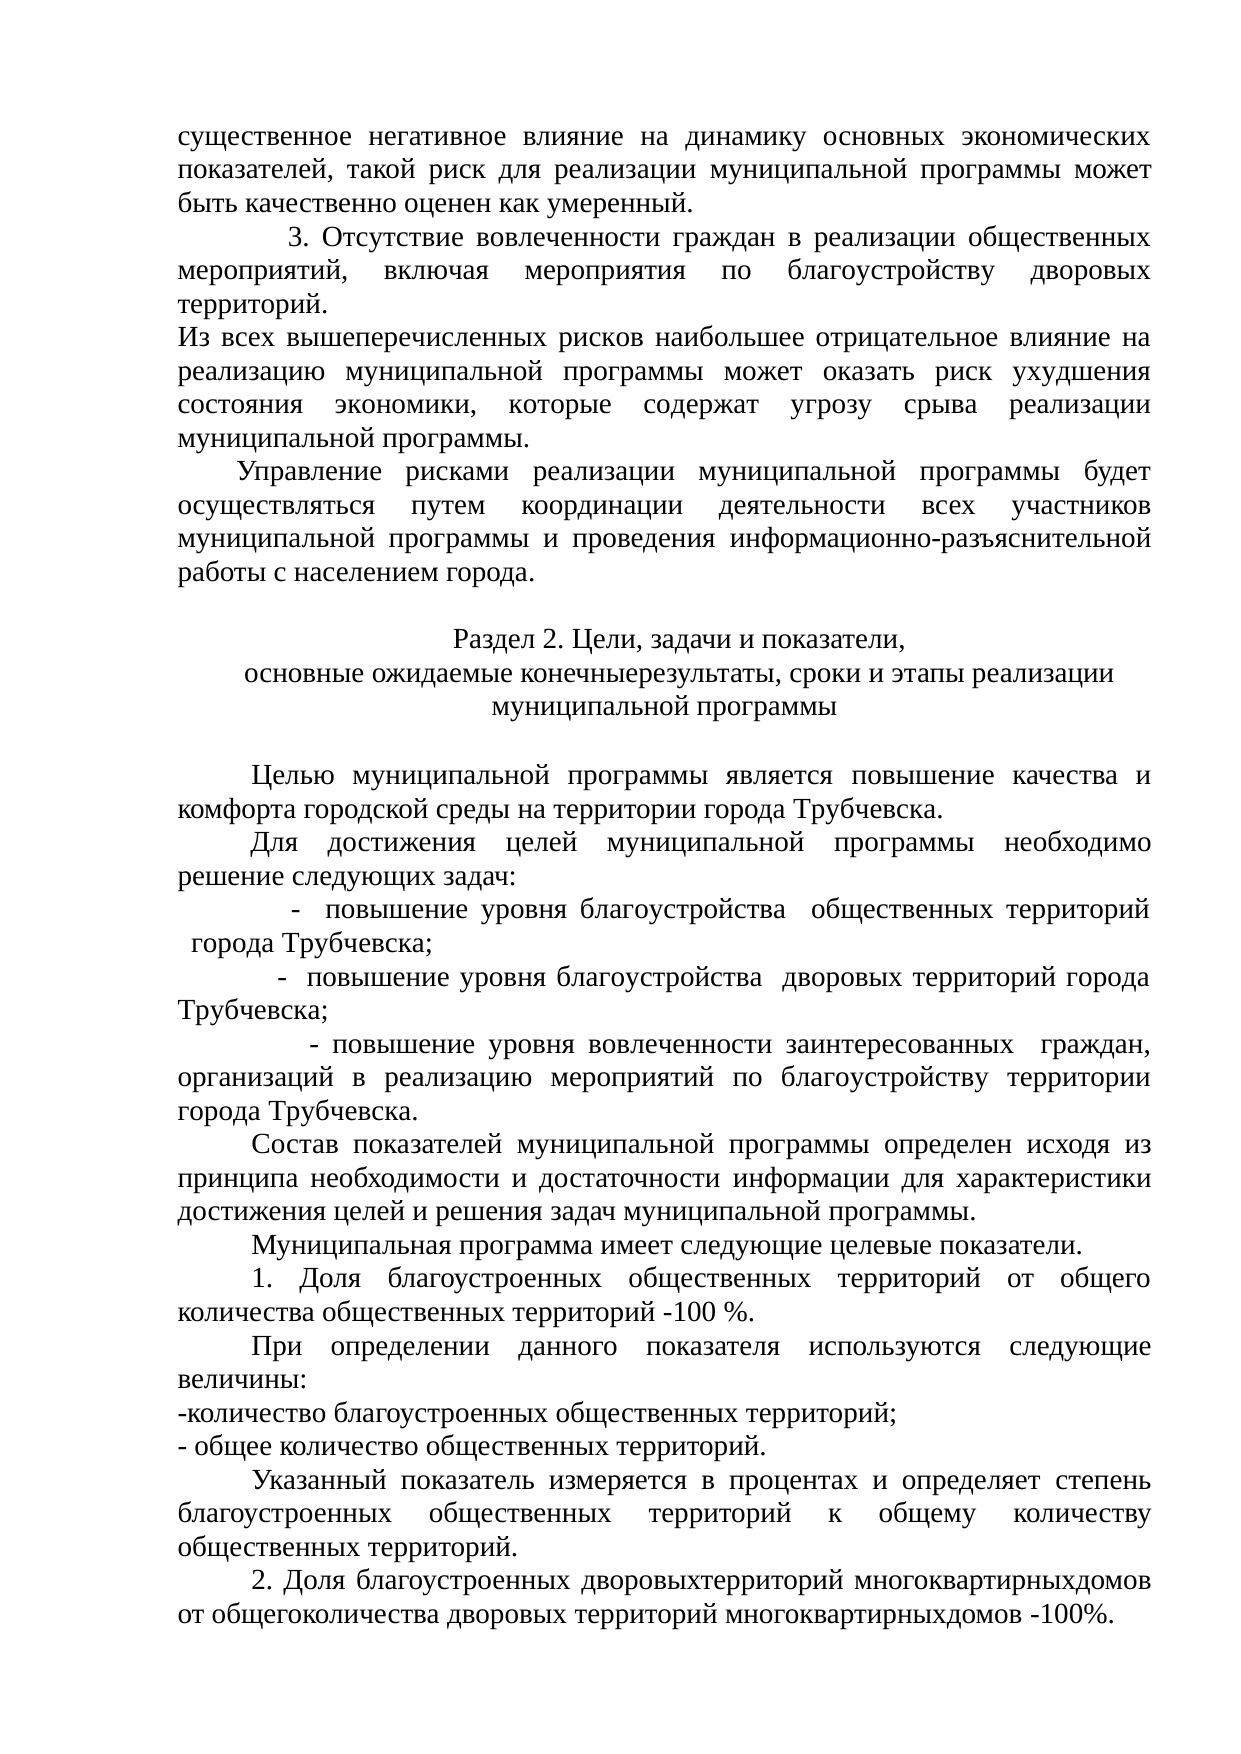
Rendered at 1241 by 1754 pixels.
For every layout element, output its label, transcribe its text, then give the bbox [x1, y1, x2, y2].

text - общее количество общественных территорий. [177, 1428, 1152, 1462]
text Целью муниципальной программы является повышение качества и комфорта городской среды на территории города Трубчевска. [177, 757, 1152, 824]
text 1. Доля благоустроенных общественных территорий от общего количества общественных территорий -100 %. [177, 1261, 1152, 1328]
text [177, 118, 1152, 219]
text основные ожидаемые конечныерезультаты, сроки и этапы реализации муниципальной программы [177, 655, 1152, 722]
text Раздел 2. Цели, задачи и показатели, [177, 621, 1152, 655]
text - повышение уровня вовлеченности заинтересованных граждан, организаций в реализацию мероприятий по благоустройству территории города Трубчевска. [177, 1026, 1152, 1126]
text 3. Отсутствие вовлеченности граждан в реализации общественных мероприятий, включая мероприятия по благоустройству дворовых территорий. [177, 219, 1152, 319]
text Из всех вышеперечисленных рисков наибольшее отрицательное влияние на реализацию муниципальной программы может оказать риск ухудшения состояния экономики, которые содержат угрозу срыва реализации муниципальной программы. [177, 319, 1152, 453]
text -количество благоустроенных общественных территорий; [177, 1395, 1152, 1428]
text Указанный показатель измеряется в процентах и определяет степень благоустроенных общественных территорий к общему количеству общественных территорий. [177, 1462, 1152, 1562]
text Муниципальная программа имеет следующие целевые показатели. [177, 1227, 1152, 1261]
text Состав показателей муниципальной программы определен исходя из принципа необходимости и достаточности информации для характеристики достижения целей и решения задач муниципальной программы. [177, 1126, 1152, 1227]
text - повышение уровня благоустройства общественных территорий города Трубчевска; [191, 892, 1152, 959]
text При определении данного показателя используются следующие величины: [177, 1328, 1152, 1395]
text 2. Доля благоустроенных дворовыхтерриторий многоквартирныхдомов от общегоколичества дворовых территорий многоквартирныхдомов -100%. [177, 1562, 1152, 1629]
text Для достижения целей муниципальной программы необходимо решение следующих задач: [177, 824, 1152, 892]
text Управление рисками реализации муниципальной программы будет осуществляться путем координации деятельности всех участников муниципальной программы и проведения информационно-разъяснительной работы с населением города. [177, 453, 1152, 588]
text - повышение уровня благоустройства дворовых территорий города Трубчевска; [177, 959, 1152, 1026]
